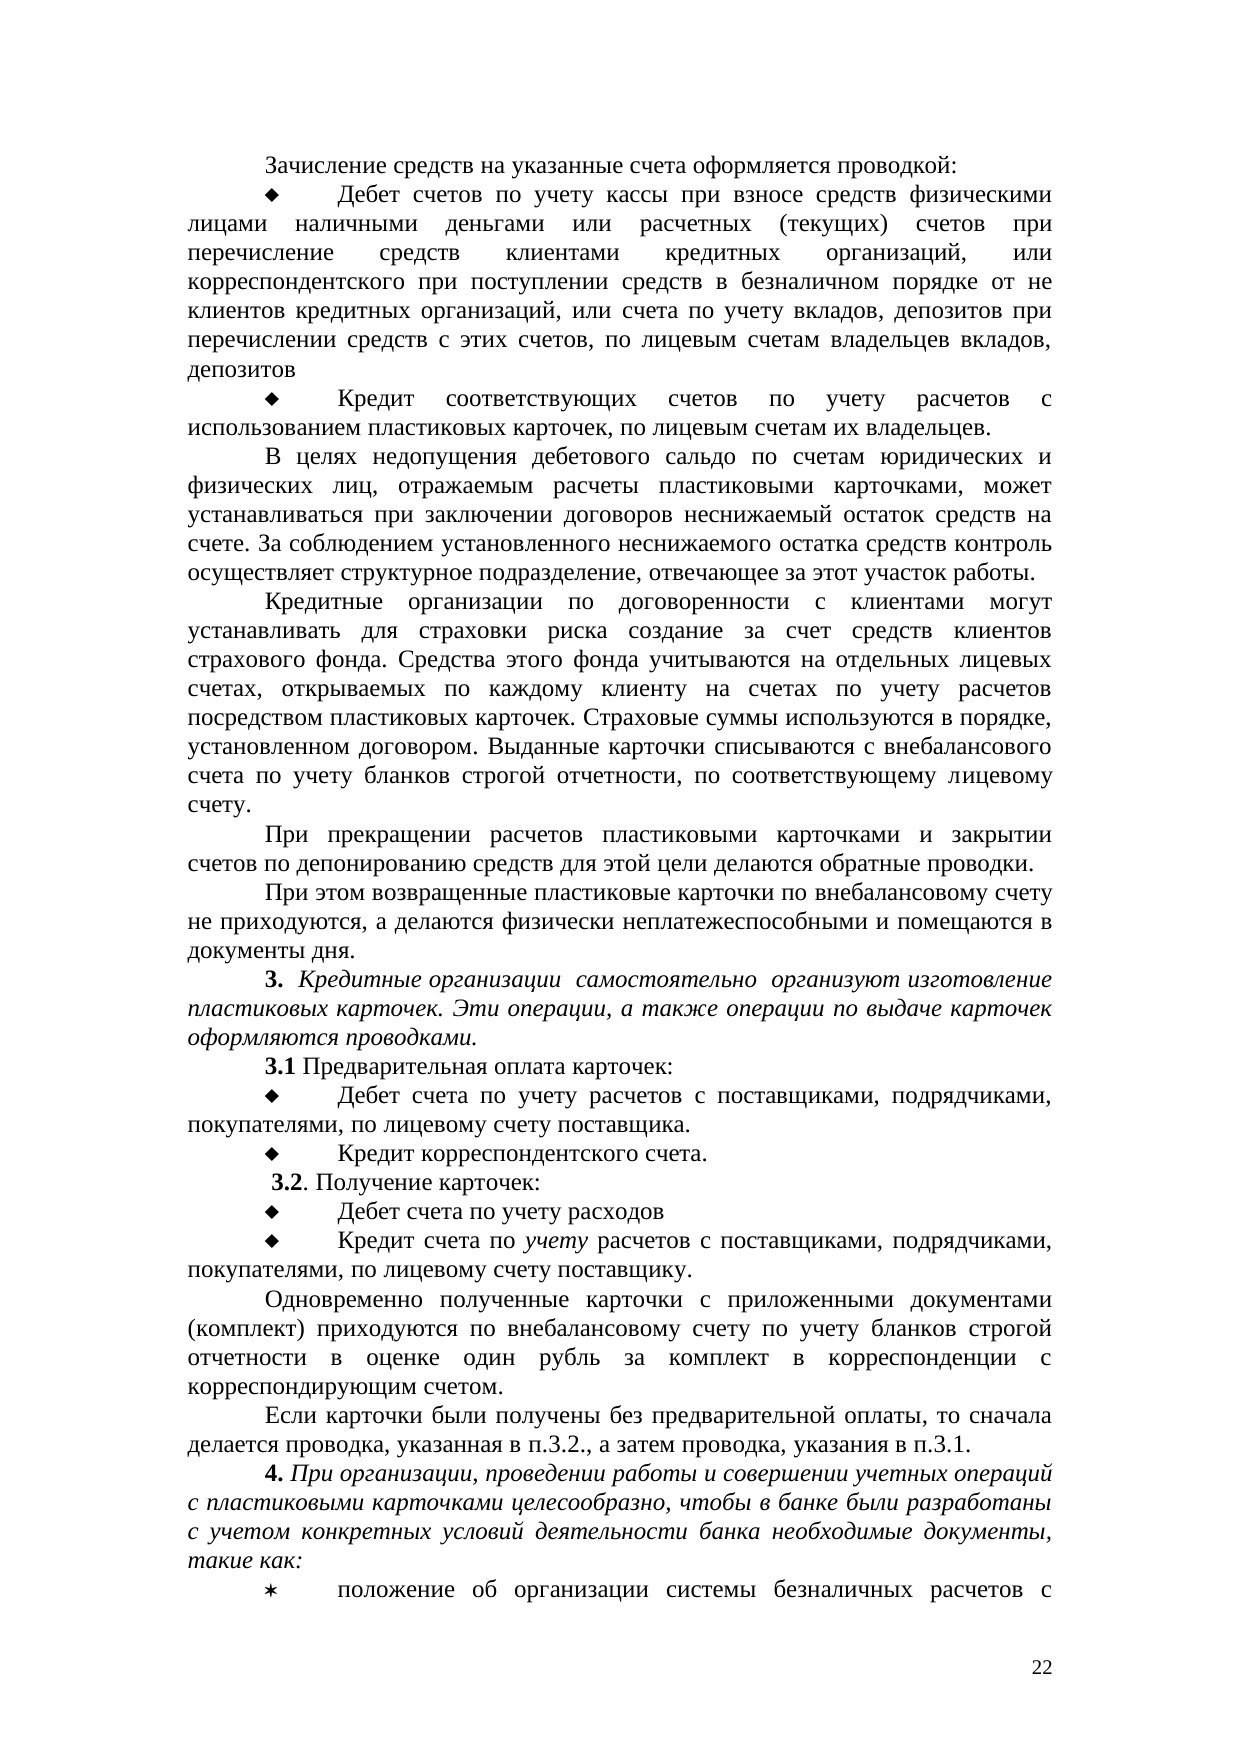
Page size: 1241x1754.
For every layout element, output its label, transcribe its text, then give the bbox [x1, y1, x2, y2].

text 3. Кредитные организации самостоятельно организуют изготовление пластиковых карточек. Эти операции, а также операции по выдаче карточек оформляются проводками. [187, 964, 1053, 1051]
text 4. При организации, проведении работы и совершении учетных операций с пластиковыми карточками целесообразно, чтобы в банке были разработаны с учетом конкретных условий деятельности банка необходимые документы, такие как: [187, 1458, 1053, 1574]
text В целях недопущения дебетового сальдо по счетам юридических и физических лиц, отражаемым расчеты пластиковыми карточками, может устанавливаться при заключении договоров неснижаемый остаток средств на счете. За соблюдением установленного неснижаемого остатка средств контроль осуществляет структурное подразделение, отвечающее за этот участок работы. [187, 441, 1053, 586]
text 3.1 Предварительная оплата карточек: [187, 1051, 1053, 1080]
text При прекращении расчетов пластиковыми карточками и закрытии счетов по депонированию средств для этой цели делаются обратные проводки. [187, 818, 1053, 877]
list Кредит соответствующих счетов по учету расчетов с использованием пластиковых карточек, по лицевым счетам их владельцев. [187, 382, 1053, 441]
list Дебет счета по учету расчетов с поставщиками, подрядчиками, покупателями, по лицевому счету поставщика. [187, 1080, 1053, 1138]
text Кредитные организации по договоренности с клиентами могут устанавливать для страховки риска создание за счет средств клиентов страхового фонда. Средства этого фонда учитываются на отдельных лицевых счетах, открываемых по каждому клиенту на счетах по учету расчетов посредством пластиковых карточек. Страховые суммы используются в порядке, установленном договором. Выданные карточки списываются с внебалансового счета по учету бланков строгой отчетности, по соответствующему лицевому счету. [187, 586, 1053, 818]
list Дебет счетов по учету кассы при взносе средств физическими лицами наличными деньгами или расчетных (текущих) счетов при перечисление средств клиентами кредитных организаций, или корреспондентского при поступлении средств в безналичном порядке от не клиентов кредитных организаций, или счета по учету вкладов, депозитов при перечислении средств с этих счетов, по лицевым счетам владельцев вкладов, депозитов [187, 179, 1053, 382]
list Кредит счета по учету расчетов с поставщиками, подрядчиками, покупателями, по лицевому счету поставщику. [187, 1225, 1053, 1283]
text При этом возвращенные пластиковые карточки по внебалансовому счету не приходуются, а делаются физически неплатежеспособными и помещаются в документы дня. [187, 877, 1053, 964]
list Дебет счета по учету расходов [187, 1196, 1053, 1225]
list Кредит корреспондентского счета. [187, 1138, 1053, 1167]
text Зачисление средств на указанные счета оформляется проводкой: [187, 150, 1053, 179]
text Если карточки были получены без предварительной оплаты, то сначала делается проводка, указанная в п.3.2., а затем проводка, указания в п.3.1. [187, 1400, 1053, 1458]
text Одновременно полученные карточки с приложенными документами (комплект) приходуются по внебалансовому счету по учету бланков строгой отчетности в оценке один рубль за комплект в корреспонденции с корреспондирующим счетом. [187, 1283, 1053, 1400]
text 3.2. Получение карточек: [187, 1167, 1053, 1196]
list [187, 1574, 1053, 1603]
